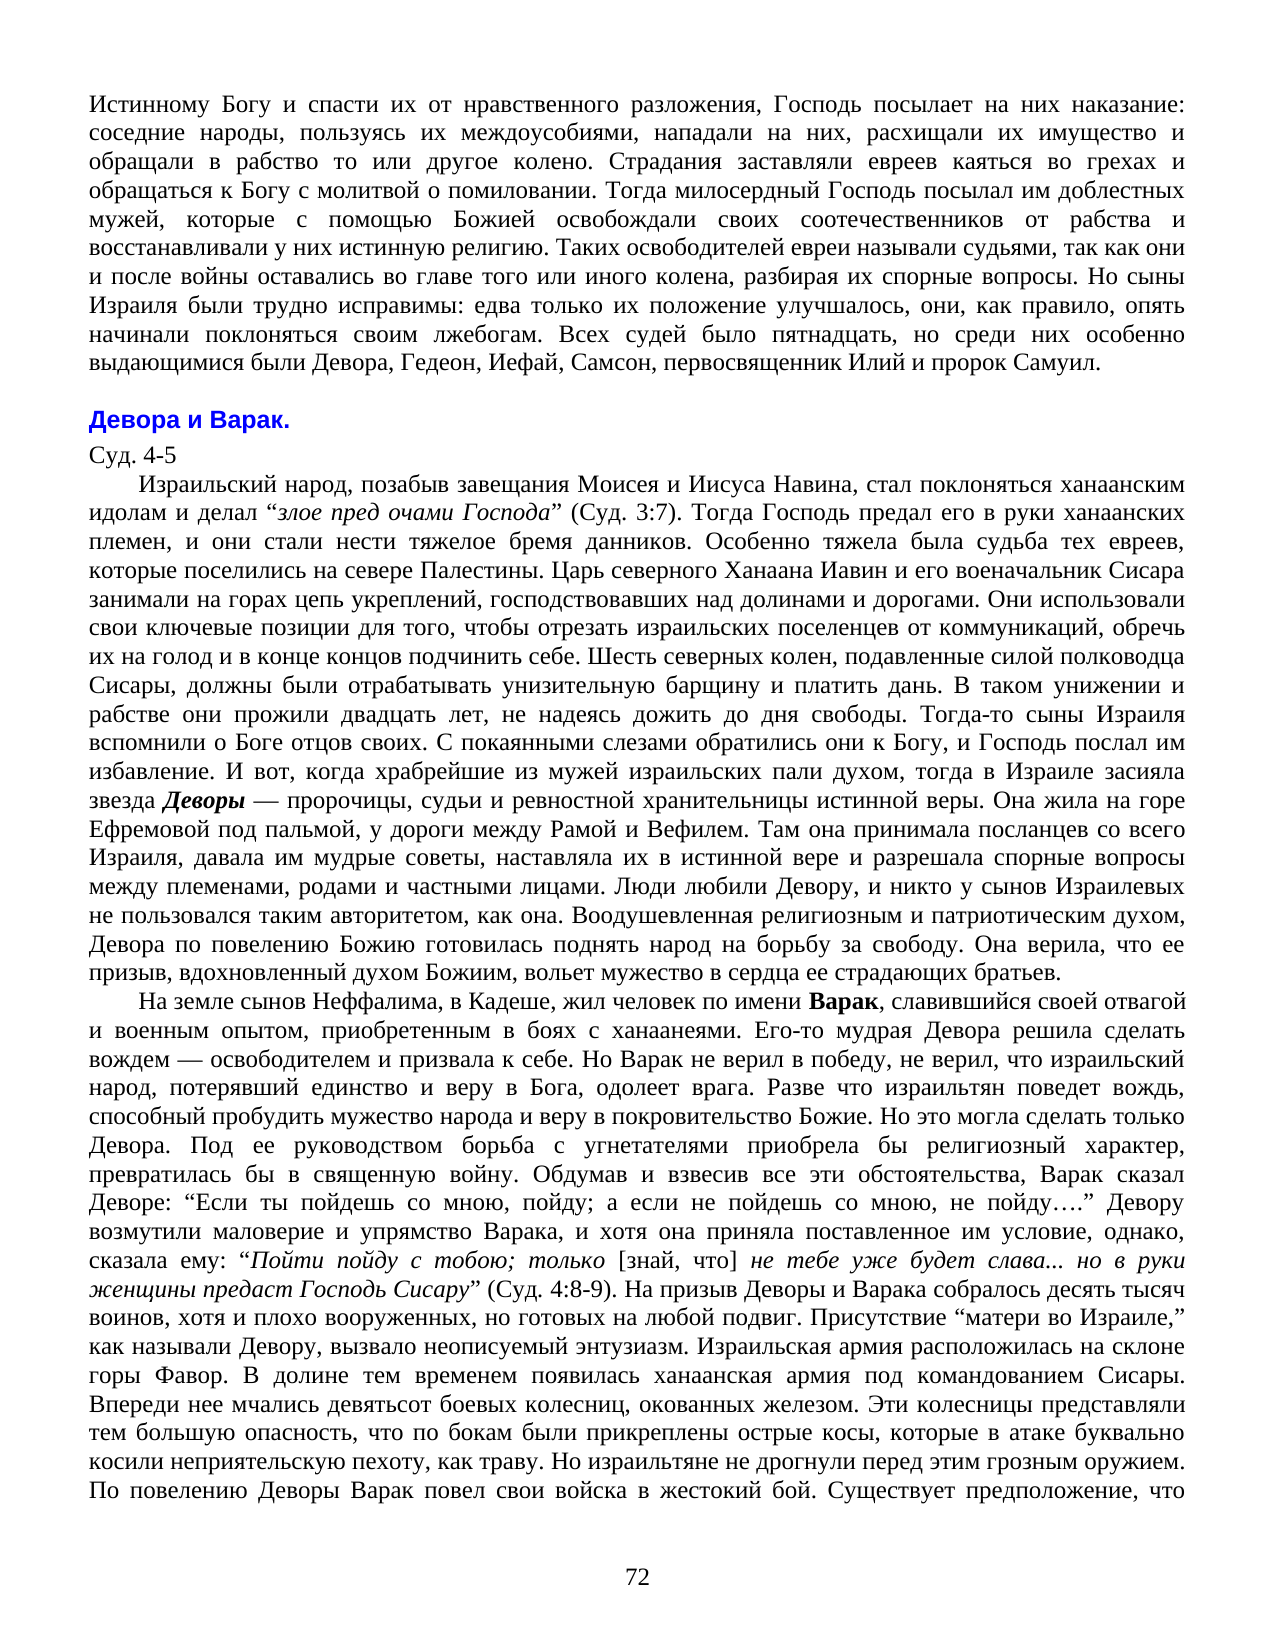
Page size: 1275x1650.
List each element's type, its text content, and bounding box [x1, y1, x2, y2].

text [89, 89, 1186, 376]
subtitle Девора и Варак. [89, 405, 1186, 434]
text Суд. 4-5 [89, 440, 1186, 469]
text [89, 986, 1186, 1504]
text Израильский народ, позабыв завещания Моисея и Иисуса Навина, стал поклоняться ханаанским идолам и делал “злое пред очами Господа” (Суд. 3:7). Тогда Господь предал его в руки ханаанских племен, и они стали нести тяжелое бремя данников. Особенно тяжела была судьба тех евреев, которые поселились на севере Палестины. Царь северного Ханаана Иавин и его военачальник Сисара занимали на горах цепь укреплений, господствовавших над долинами и дорогами. Они использовали свои ключевые позиции для того, чтобы отрезать израильских поселенцев от коммуникаций, обречь их на голод и в конце концов подчинить себе. Шесть северных колен, подавленные силой полководца Сисары, должны были отрабатывать унизительную барщину и платить дань. В таком унижении и рабстве они прожили двадцать лет, не надеясь дожить до дня свободы. Тогда-то сыны Израиля вспомнили о Боге отцов своих. С покаянными слезами обратились они к Богу, и Господь послал им избавление. И вот, когда храбрейшие из мужей израильских пали духом, тогда в Израиле засияла звезда Деворы — пророчицы, судьи и ревностной хранительницы истинной веры. Она жила на горе Ефремовой под пальмой, у дороги между Рамой и Вефилем. Там она принимала посланцев со всего Израиля, давала им мудрые советы, наставляла их в истинной вере и разрешала спорные вопросы между племенами, родами и частными лицами. Люди любили Девору, и никто у сынов Израилевых не пользовался таким авторитетом, как она. Воодушевленная религиозным и патриотическим духом, Девора по повелению Божию готовилась поднять народ на борьбу за свободу. Она верила, что ее призыв, вдохновленный духом Божиим, вольет мужество в сердца ее страдающих братьев. [89, 469, 1186, 986]
